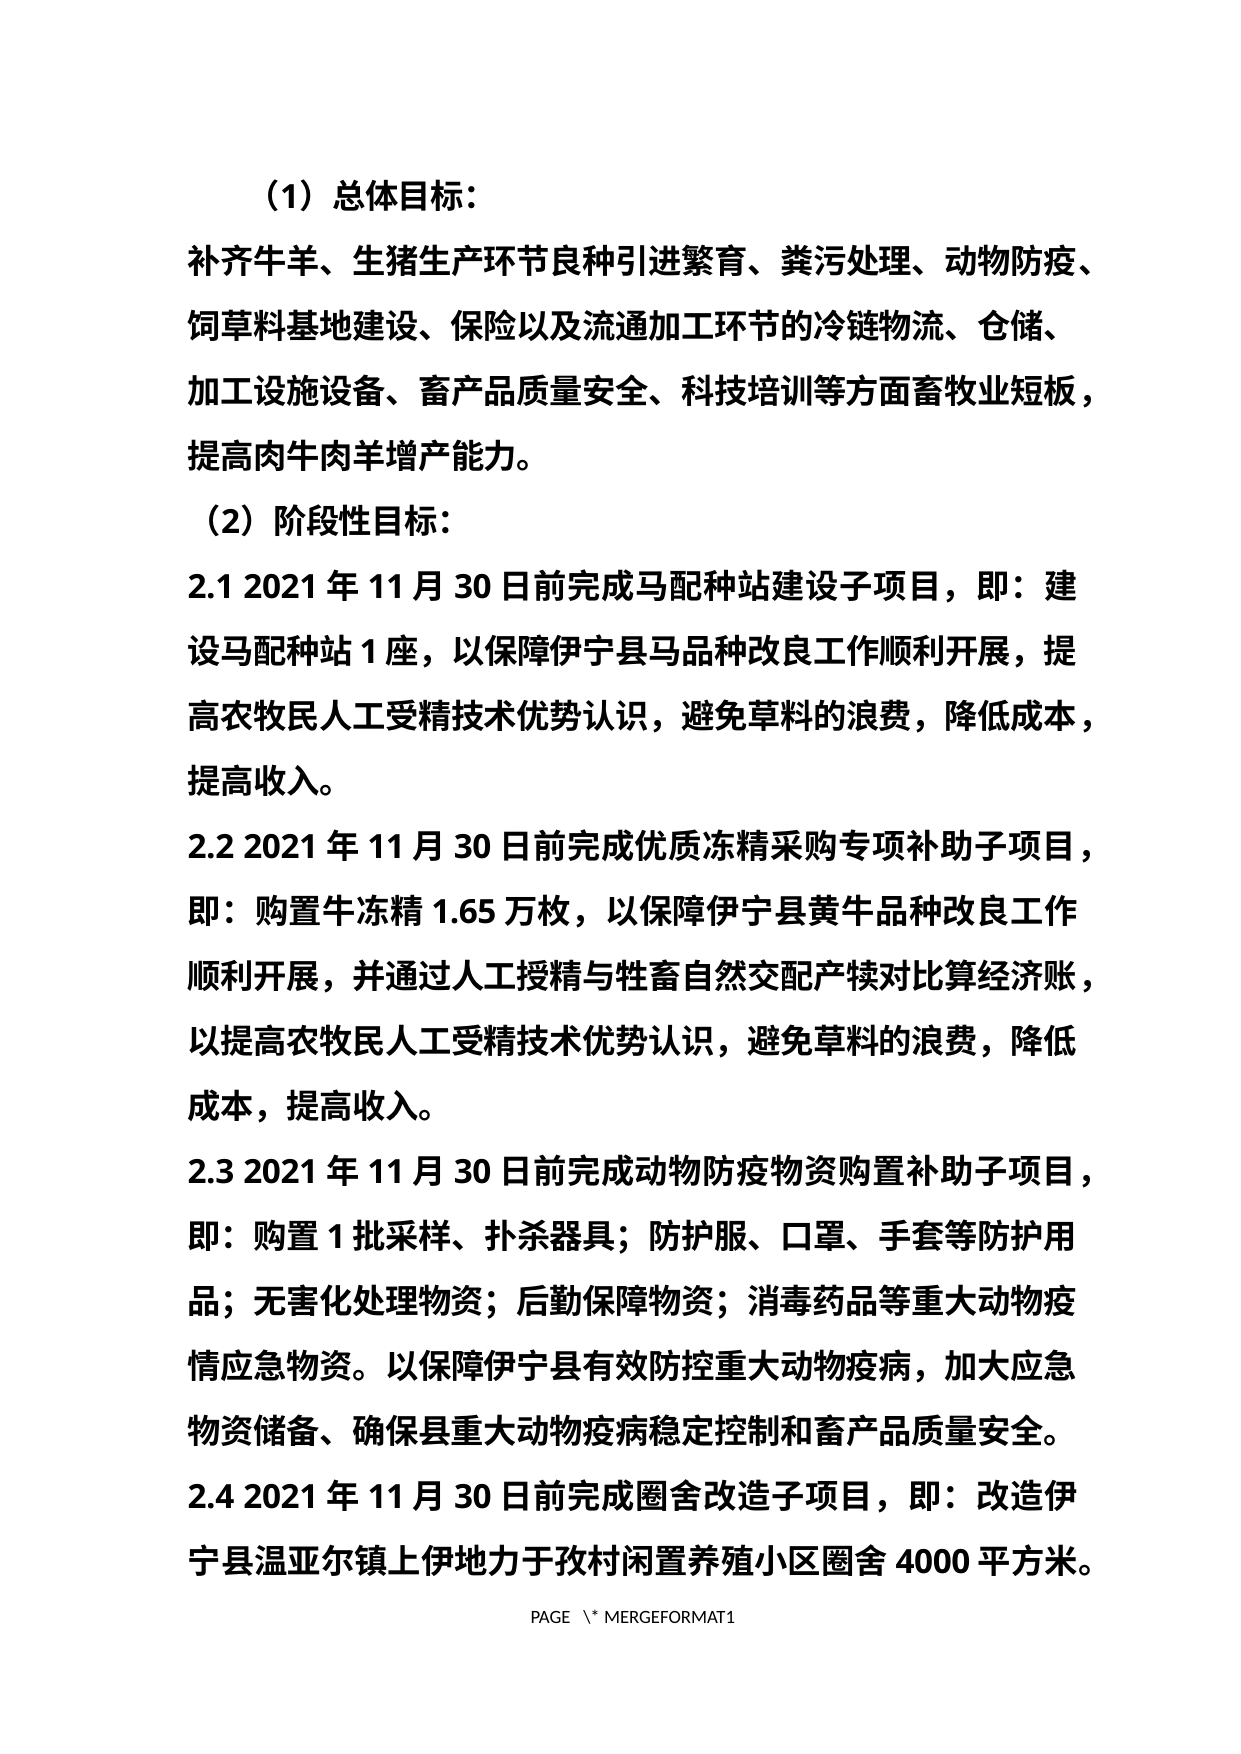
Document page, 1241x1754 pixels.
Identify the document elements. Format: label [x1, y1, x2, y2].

text [187, 162, 1078, 1592]
